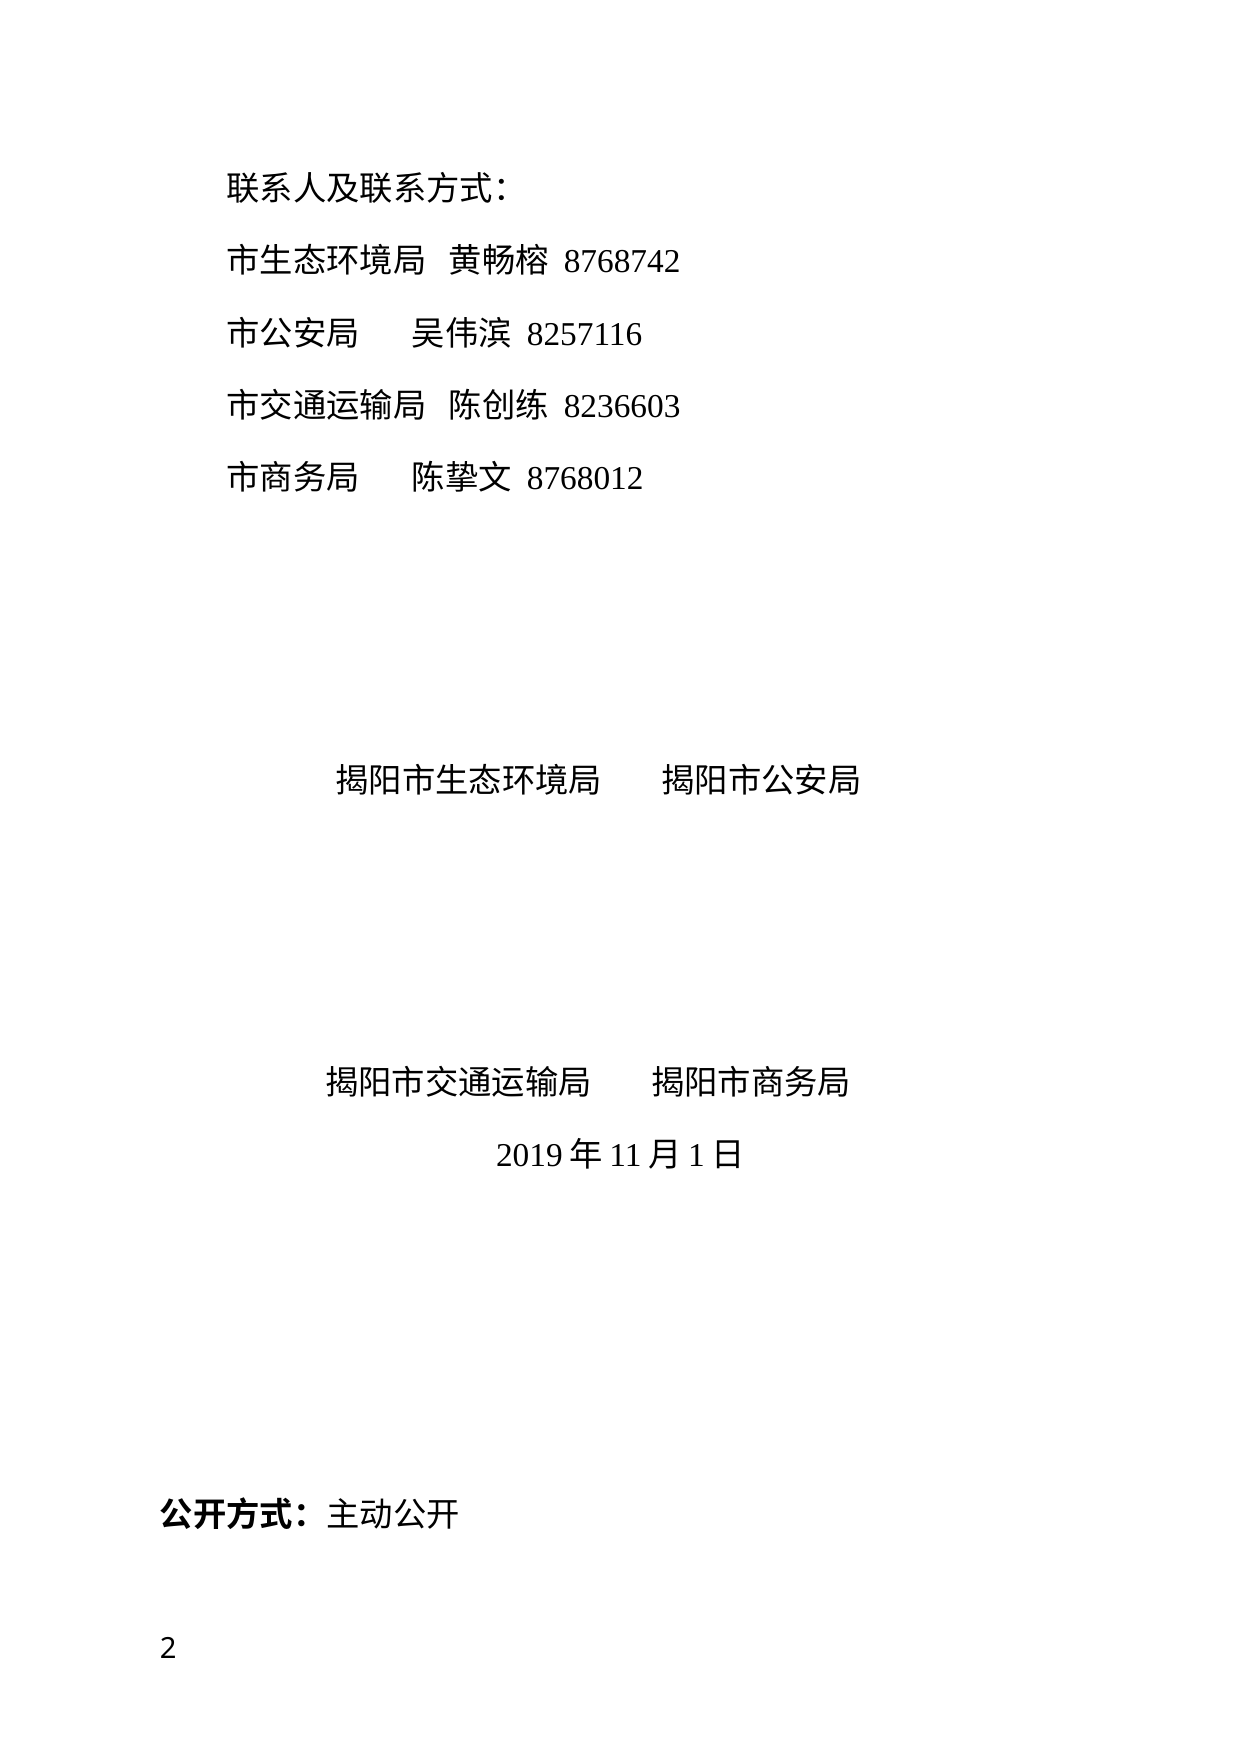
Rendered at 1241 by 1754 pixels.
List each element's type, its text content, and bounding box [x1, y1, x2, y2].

text 市生态环境局 黄畅榕 8768742 [159, 234, 1081, 282]
text 市交通运输局 陈创练 8236603 [159, 379, 1081, 427]
text 联系人及联系方式： [159, 162, 1081, 210]
text 揭阳市生态环境局 揭阳市公安局 [116, 753, 1081, 802]
text 市商务局 陈挚文 8768012 [159, 451, 1081, 499]
text 揭阳市交通运输局 揭阳市商务局 [95, 1056, 1081, 1104]
text 2019年11月1日 [159, 1128, 1081, 1176]
text 公开方式：主动公开 [159, 1488, 1081, 1536]
text 市公安局 吴伟滨 8257116 [159, 307, 1081, 355]
